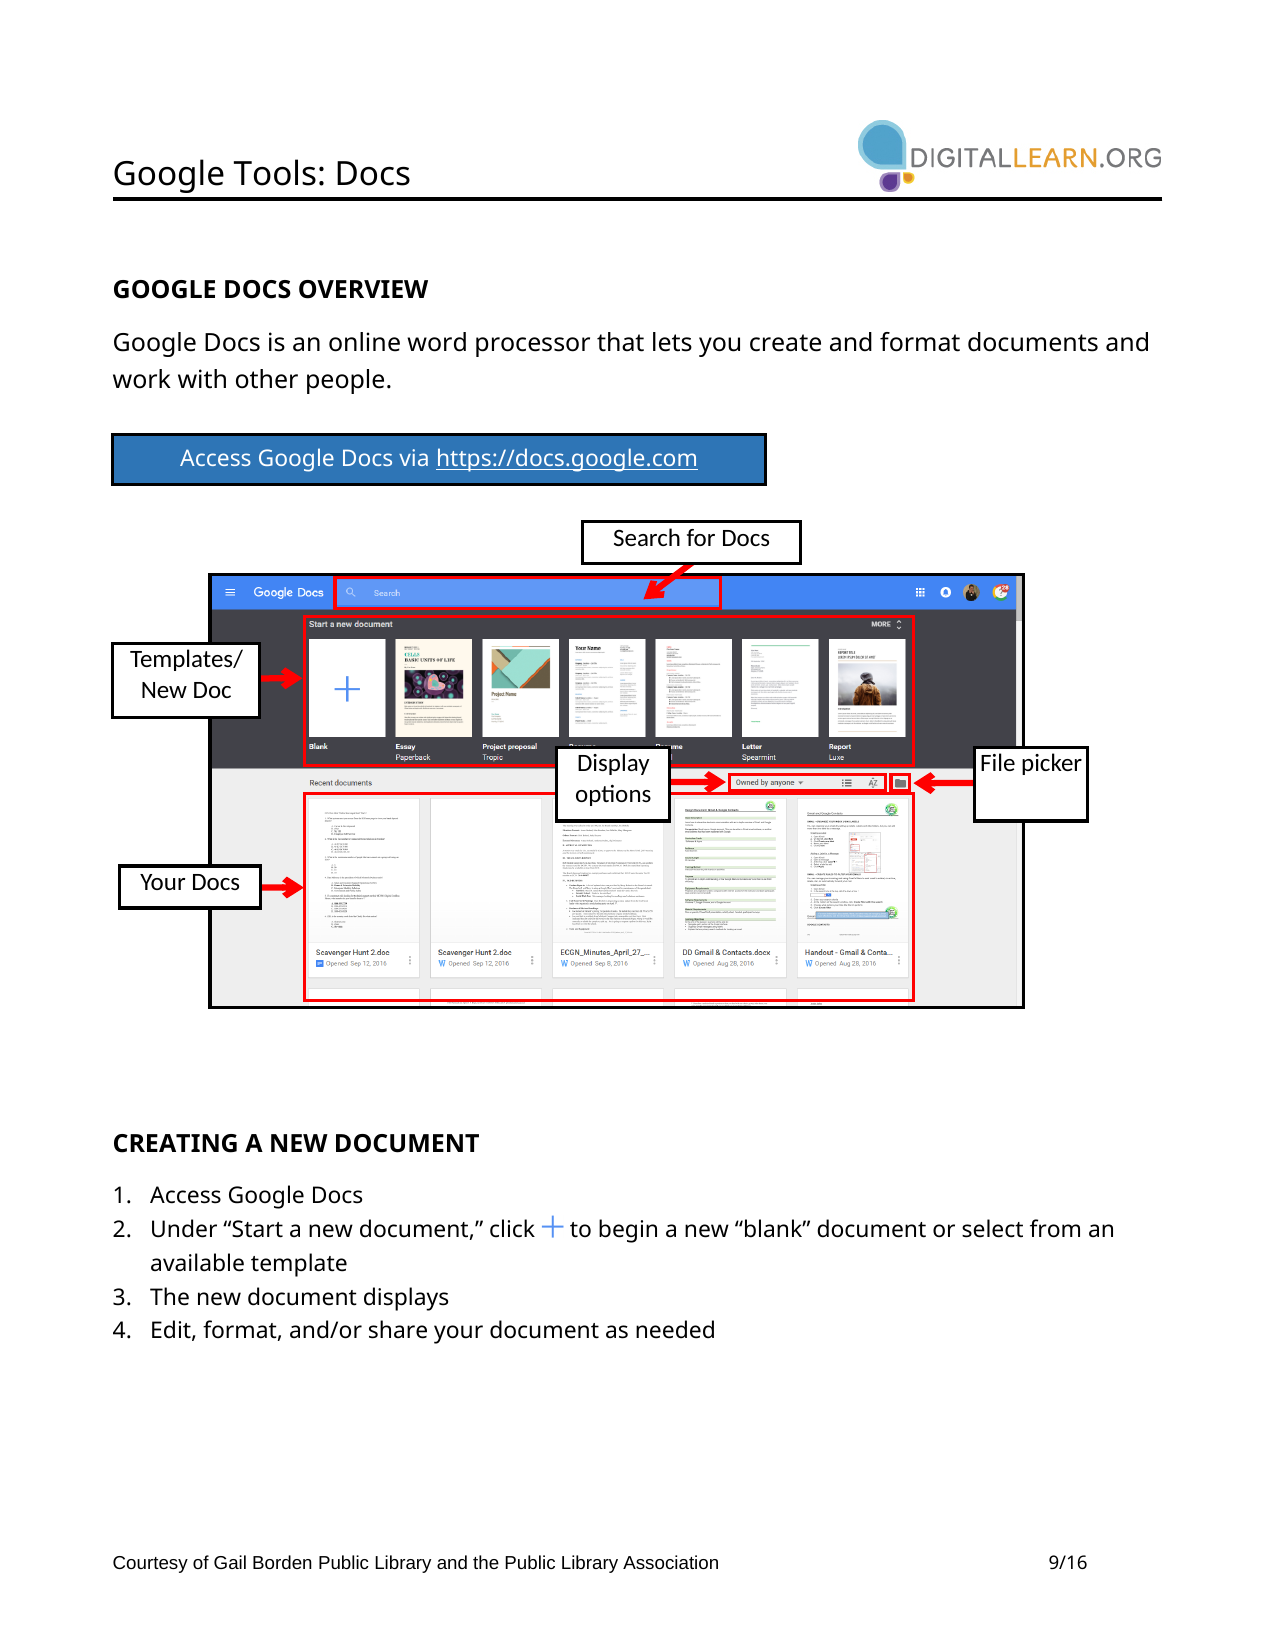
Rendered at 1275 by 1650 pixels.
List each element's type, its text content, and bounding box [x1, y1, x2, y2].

picture [212, 576, 1022, 1006]
picture [212, 679, 555, 886]
text Google Docs is an online word processor that lets you create and format documents and work with other people. [112, 325, 1162, 396]
picture [893, 776, 908, 789]
text Google Tools: Docs [112, 150, 1162, 201]
picture [671, 786, 706, 792]
picture [337, 579, 719, 607]
list Edit, format, and/or share your document as needed [112, 1314, 1162, 1346]
picture [541, 1215, 564, 1238]
text CREATING A NEW DOCUMENT [112, 1126, 1162, 1160]
picture [306, 795, 912, 999]
picture [306, 618, 912, 764]
list Access Google Docs [112, 1179, 1162, 1211]
text GOOGLE DOCS OVERVIEW [112, 271, 1162, 305]
picture [858, 120, 1161, 192]
list Under “Start a new document,” click to begin a new “blank” document or select from an available template [112, 1213, 1162, 1278]
picture [731, 776, 884, 789]
list The new document displays [112, 1281, 1162, 1312]
